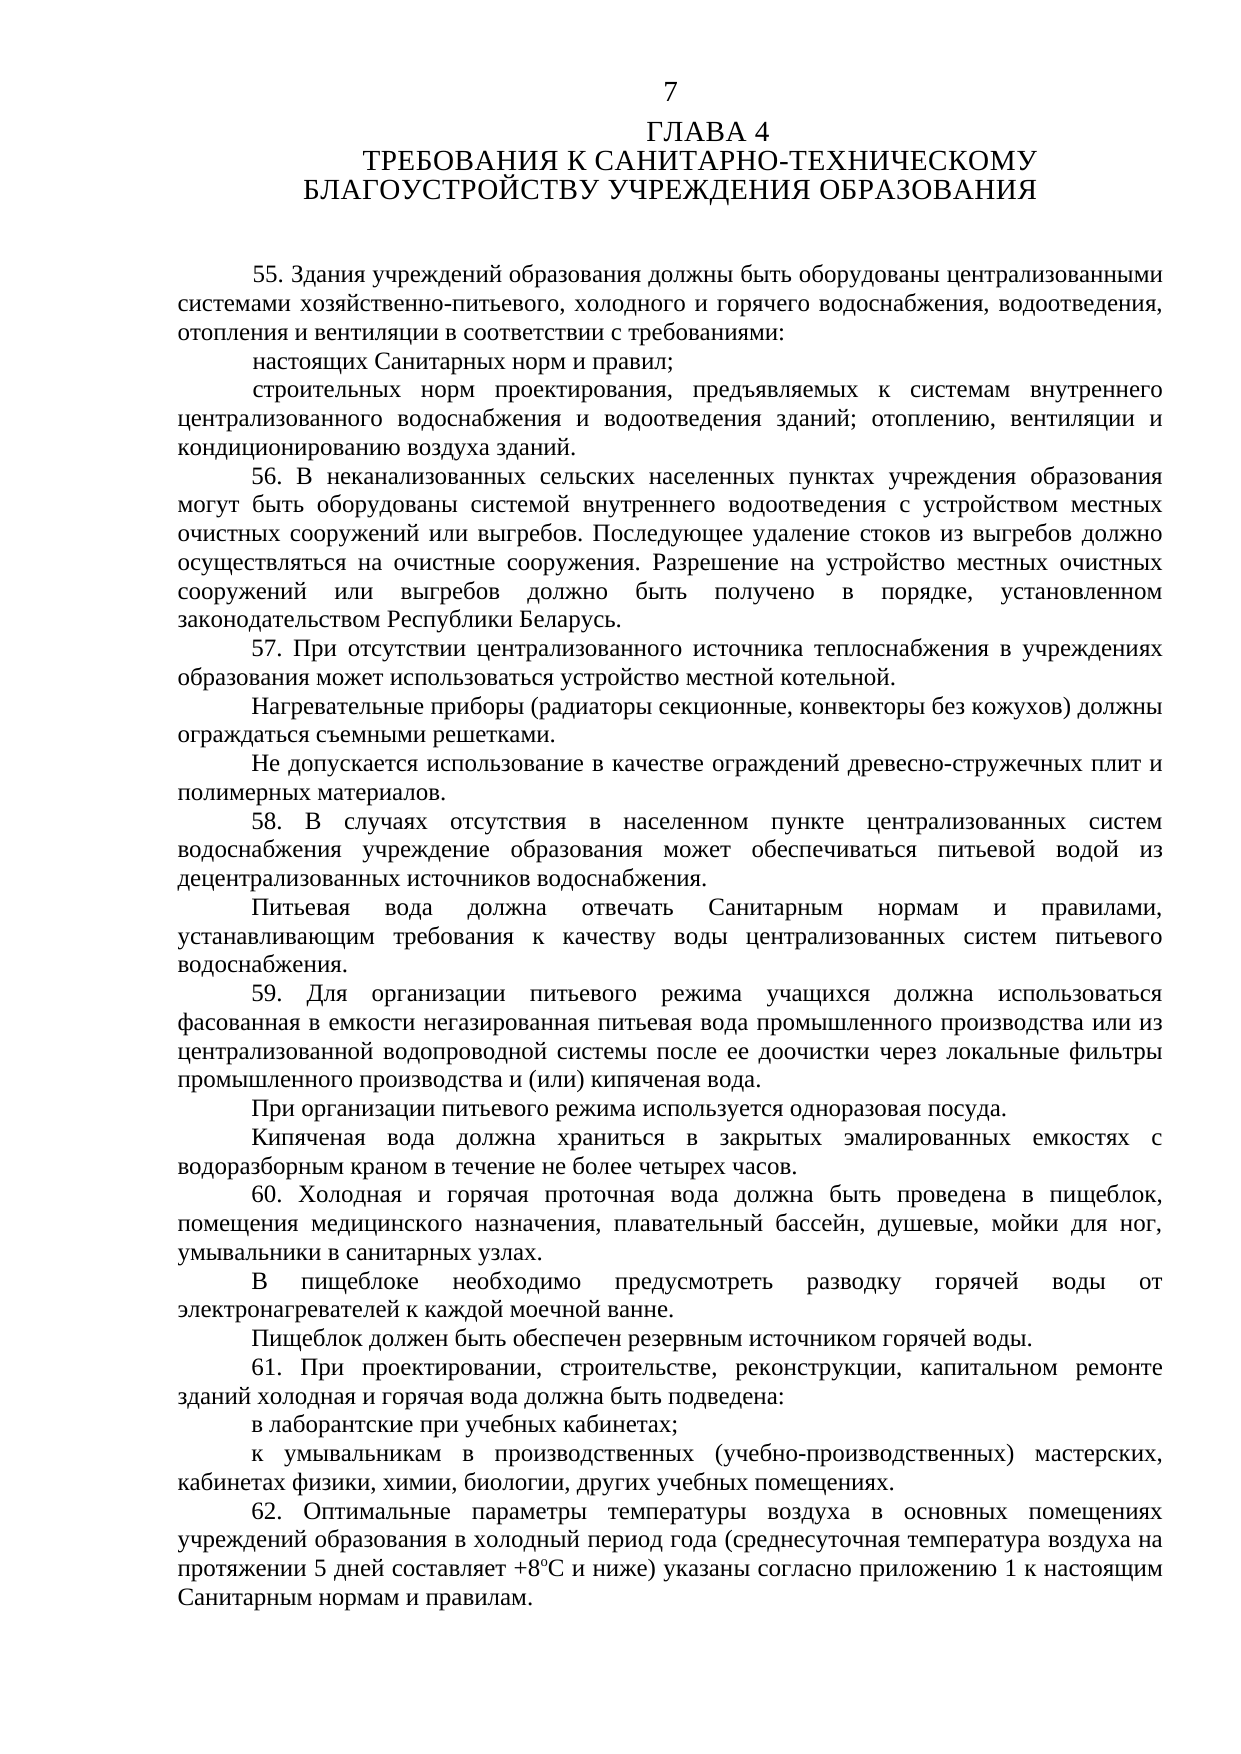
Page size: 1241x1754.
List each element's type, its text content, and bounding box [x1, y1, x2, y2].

text ГЛАВА 4 [177, 118, 1163, 147]
text Не допускается использование в качестве ограждений древесно-стружечных плит и полимерных материалов. [177, 748, 1163, 806]
text в лаборантские при учебных кабинетах; [177, 1409, 1163, 1438]
text В пищеблоке необходимо предусмотреть разводку горячей воды от электронагревателей к каждой моечной ванне. [177, 1266, 1163, 1323]
text 60. Холодная и горячая проточная вода должна быть проведена в пищеблок, помещения медицинского назначения, плавательный бассейн, душевые, мойки для ног, умывальники в санитарных узлах. [177, 1179, 1163, 1266]
text 62. Оптимальные параметры температуры воздуха в основных помещениях учреждений образования в холодный период года (среднесуточная температура воздуха на протяжении 5 дней составляет +8оС и ниже) указаны согласно приложению 1 к настоящим Санитарным нормам и правилам. [177, 1496, 1163, 1611]
text к умывальникам в производственных (учебно-производственных) мастерских, кабинетах физики, химии, биологии, других учебных помещениях. [177, 1438, 1163, 1496]
text 61. При проектировании, строительстве, реконструкции, капитальном ремонте зданий холодная и горячая вода должна быть подведена: [177, 1352, 1163, 1409]
text 58. В случаях отсутствия в населенном пункте централизованных систем водоснабжения учреждение образования может обеспечиваться питьевой водой из децентрализованных источников водоснабжения. [177, 806, 1163, 892]
text 59. Для организации питьевого режима учащихся должна использоваться фасованная в емкости негазированная питьевая вода промышленного производства или из централизованной водопроводной системы после ее доочистки через локальные фильтры промышленного производства и (или) кипяченая вода. [177, 978, 1163, 1093]
text 56. В неканализованных сельских населенных пунктах учреждения образования могут быть оборудованы системой внутреннего водоотведения с устройством местных очистных сооружений или выгребов. Последующее удаление стоков из выгребов должно осуществляться на очистные сооружения. Разрешение на устройство местных очистных сооружений или выгребов должно быть получено в порядке, установленном законодательством Республики Беларусь. [177, 461, 1163, 633]
text Кипяченая вода должна храниться в закрытых эмалированных емкостях с водоразборным краном в течение не более четырех часов. [177, 1122, 1163, 1179]
text Пищеблок должен быть обеспечен резервным источником горячей воды. [177, 1323, 1163, 1352]
text настоящих Санитарных норм и правил; [177, 346, 1163, 374]
text При организации питьевого режима используется одноразовая посуда. [177, 1093, 1163, 1122]
text Питьевая вода должна отвечать Санитарным нормам и правилами, устанавливающим требования к качеству воды централизованных систем питьевого водоснабжения. [177, 892, 1163, 978]
text 55. Здания учреждений образования должны быть оборудованы централизованными системами хозяйственно-питьевого, холодного и горячего водоснабжения, водоотведения, отопления и вентиляции в соответствии с требованиями: [177, 259, 1163, 346]
text Нагревательные приборы (радиаторы секционные, конвекторы без кожухов) должны ограждаться съемными решетками. [177, 691, 1163, 748]
text 57. При отсутствии централизованного источника теплоснабжения в учреждениях образования может использоваться устройство местной котельной. [177, 633, 1163, 691]
text ТРЕБОВАНИЯ К САНИТАРНО-ТЕХНИЧЕСКОМУ БЛАГОУСТРОЙСТВУ УЧРЕЖДЕНИЯ ОБРАЗОВАНИЯ [177, 147, 1163, 206]
text строительных норм проектирования, предъявляемых к системам внутреннего централизованного водоснабжения и водоотведения зданий; отоплению, вентиляции и кондиционированию воздуха зданий. [177, 374, 1163, 461]
